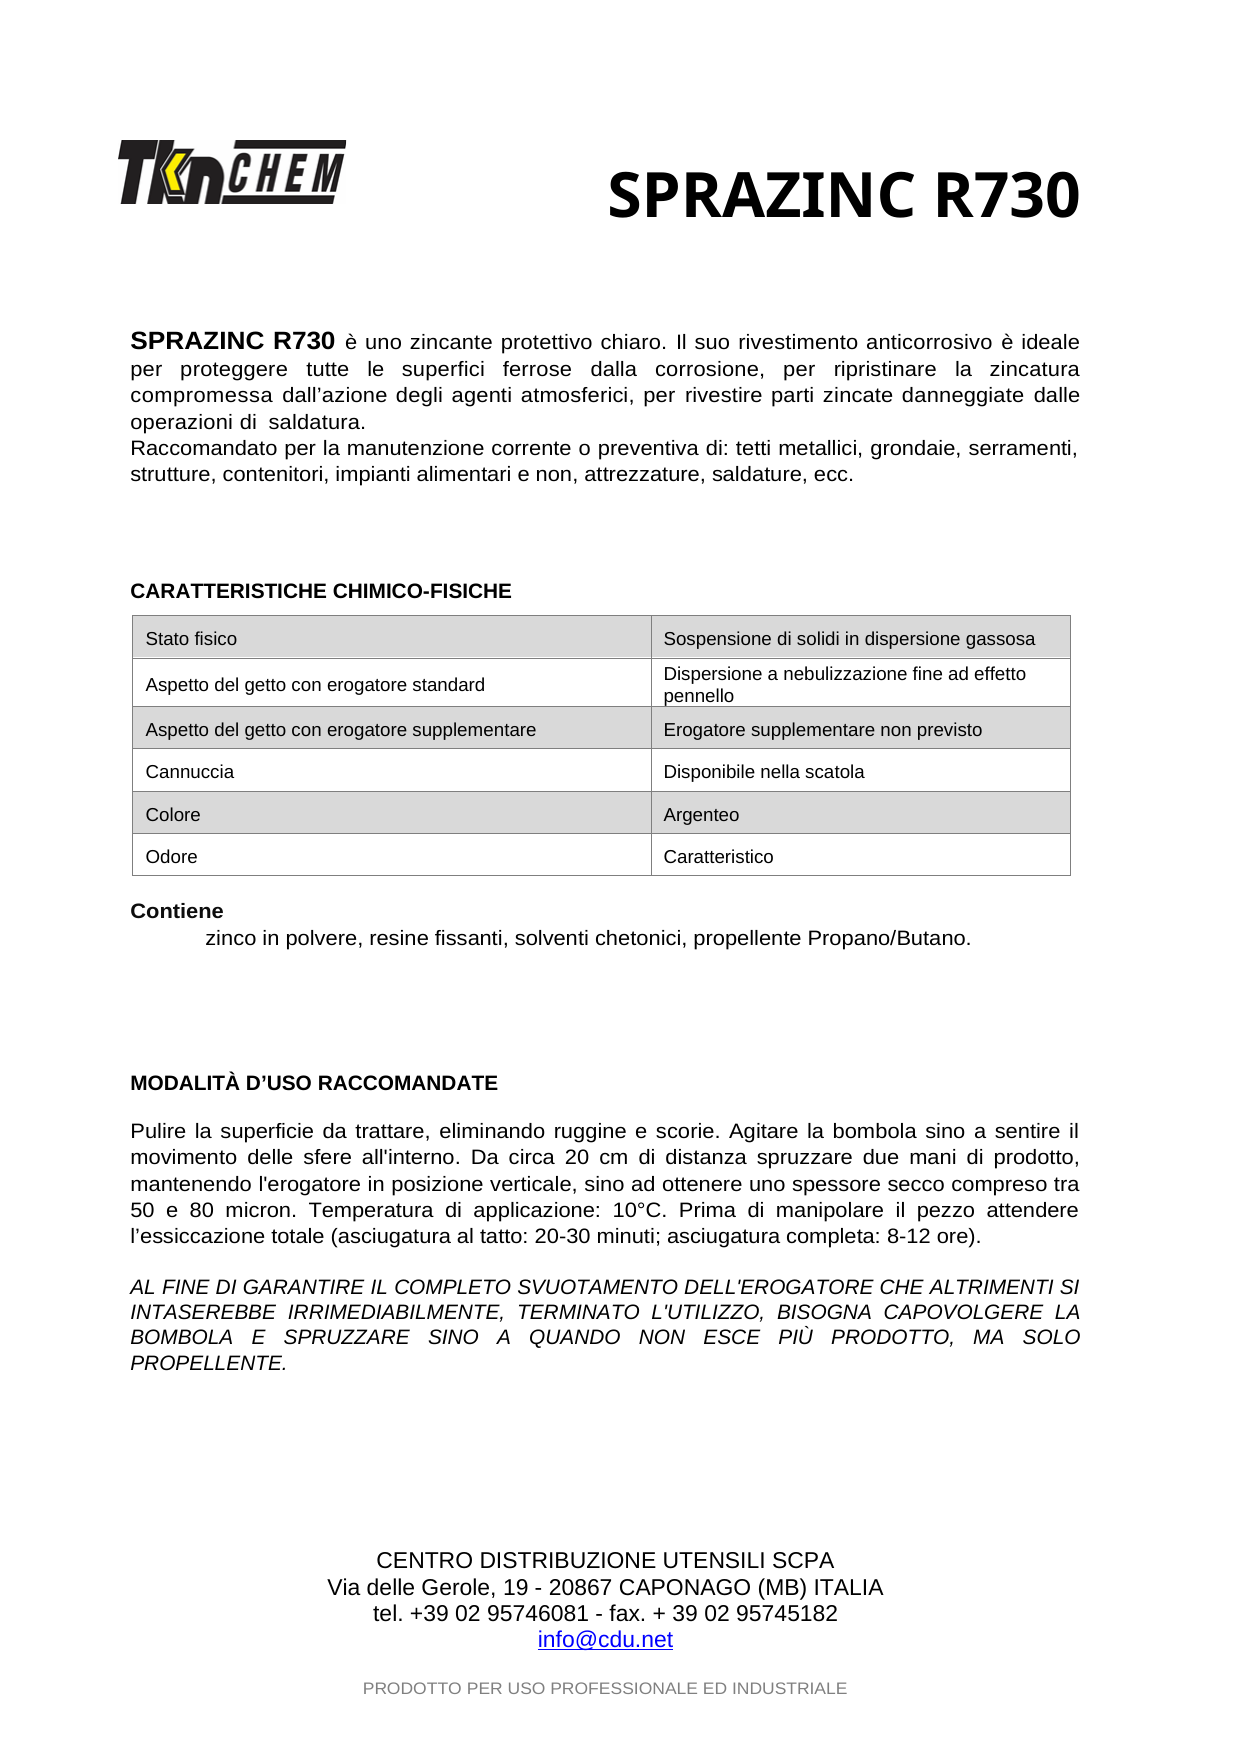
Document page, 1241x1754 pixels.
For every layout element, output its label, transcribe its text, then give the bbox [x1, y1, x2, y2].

subtitle SPRAZINC R730 [118, 151, 1081, 236]
table_cell Odore [133, 834, 651, 875]
text Pulire la superficie da trattare, eliminando ruggine e scorie. Agitare la bombola sino a sentire il movimento delle sfere all'interno. Da circa 20 cm di distanza spruzzare due mani di prodotto, mantenendo l'erogatore in posizione verticale, sino ad ottenere uno spessore secco compreso tra 50 e 80 micron. Temperatura di applicazione: 10°C. Prima di manipolare il pezzo attendere l’essiccazione totale (asciugatura al tatto: 20-30 minuti; asciugatura completa: 8-12 ore). [130, 1119, 1081, 1248]
picture [118, 140, 347, 204]
table_cell Erogatore supplementare non previsto [652, 707, 1070, 748]
table_cell Aspetto del getto con erogatore supplementare [133, 707, 651, 748]
text Raccomandato per la manutenzione corrente o preventiva di: tetti metallici, grondaie, serramenti, strutture, contenitori, impianti alimentari e non, attrezzature, saldature, ecc. [130, 436, 1079, 486]
table_cell Disponibile nella scatola [652, 749, 1070, 791]
table_cell Cannuccia [133, 749, 651, 791]
subtitle CARATTERISTICHE CHIMICO-FISICHE [130, 579, 1092, 603]
subtitle MODALITÀ D’USO RACCOMANDATE [130, 1071, 1092, 1094]
text AL FINE DI GARANTIRE IL COMPLETO SVUOTAMENTO DELL'EROGATORE CHE ALTRIMENTI SI INTASEREBBE IRRIMEDIABILMENTE, TERMINATO L'UTILIZZO, BISOGNA CAPOVOLGERE LA BOMBOLA E SPRUZZARE SINO A QUANDO NON ESCE PIù PRODOTTO, MA SOLO PROPELLENTE. [130, 1275, 1081, 1374]
text SPRAZINC R730 è uno zincante protettivo chiaro. Il suo rivestimento anticorrosivo è ideale per proteggere tutte le superfici ferrose dalla corrosione, per ripristinare la zincatura compromessa dall’azione degli agenti atmosferici, per rivestire parti zincate danneggiate dalle operazioni di saldatura. [130, 326, 1080, 433]
table_header Sospensione di solidi in dispersione gassosa [652, 616, 1070, 657]
table_cell Aspetto del getto con erogatore standard [133, 659, 651, 706]
subtitle Contiene [130, 899, 1092, 923]
text zinco in polvere, resine fissanti, solventi chetonici, propellente Propano/Butano. [205, 926, 1092, 950]
table_cell Caratteristico [652, 834, 1070, 875]
table_cell Argenteo [652, 792, 1070, 833]
table_cell Dispersione a nebulizzazione fine ad effetto pennello [652, 659, 1070, 706]
table_cell Colore [133, 792, 651, 833]
table_header Stato fisico [133, 616, 651, 657]
